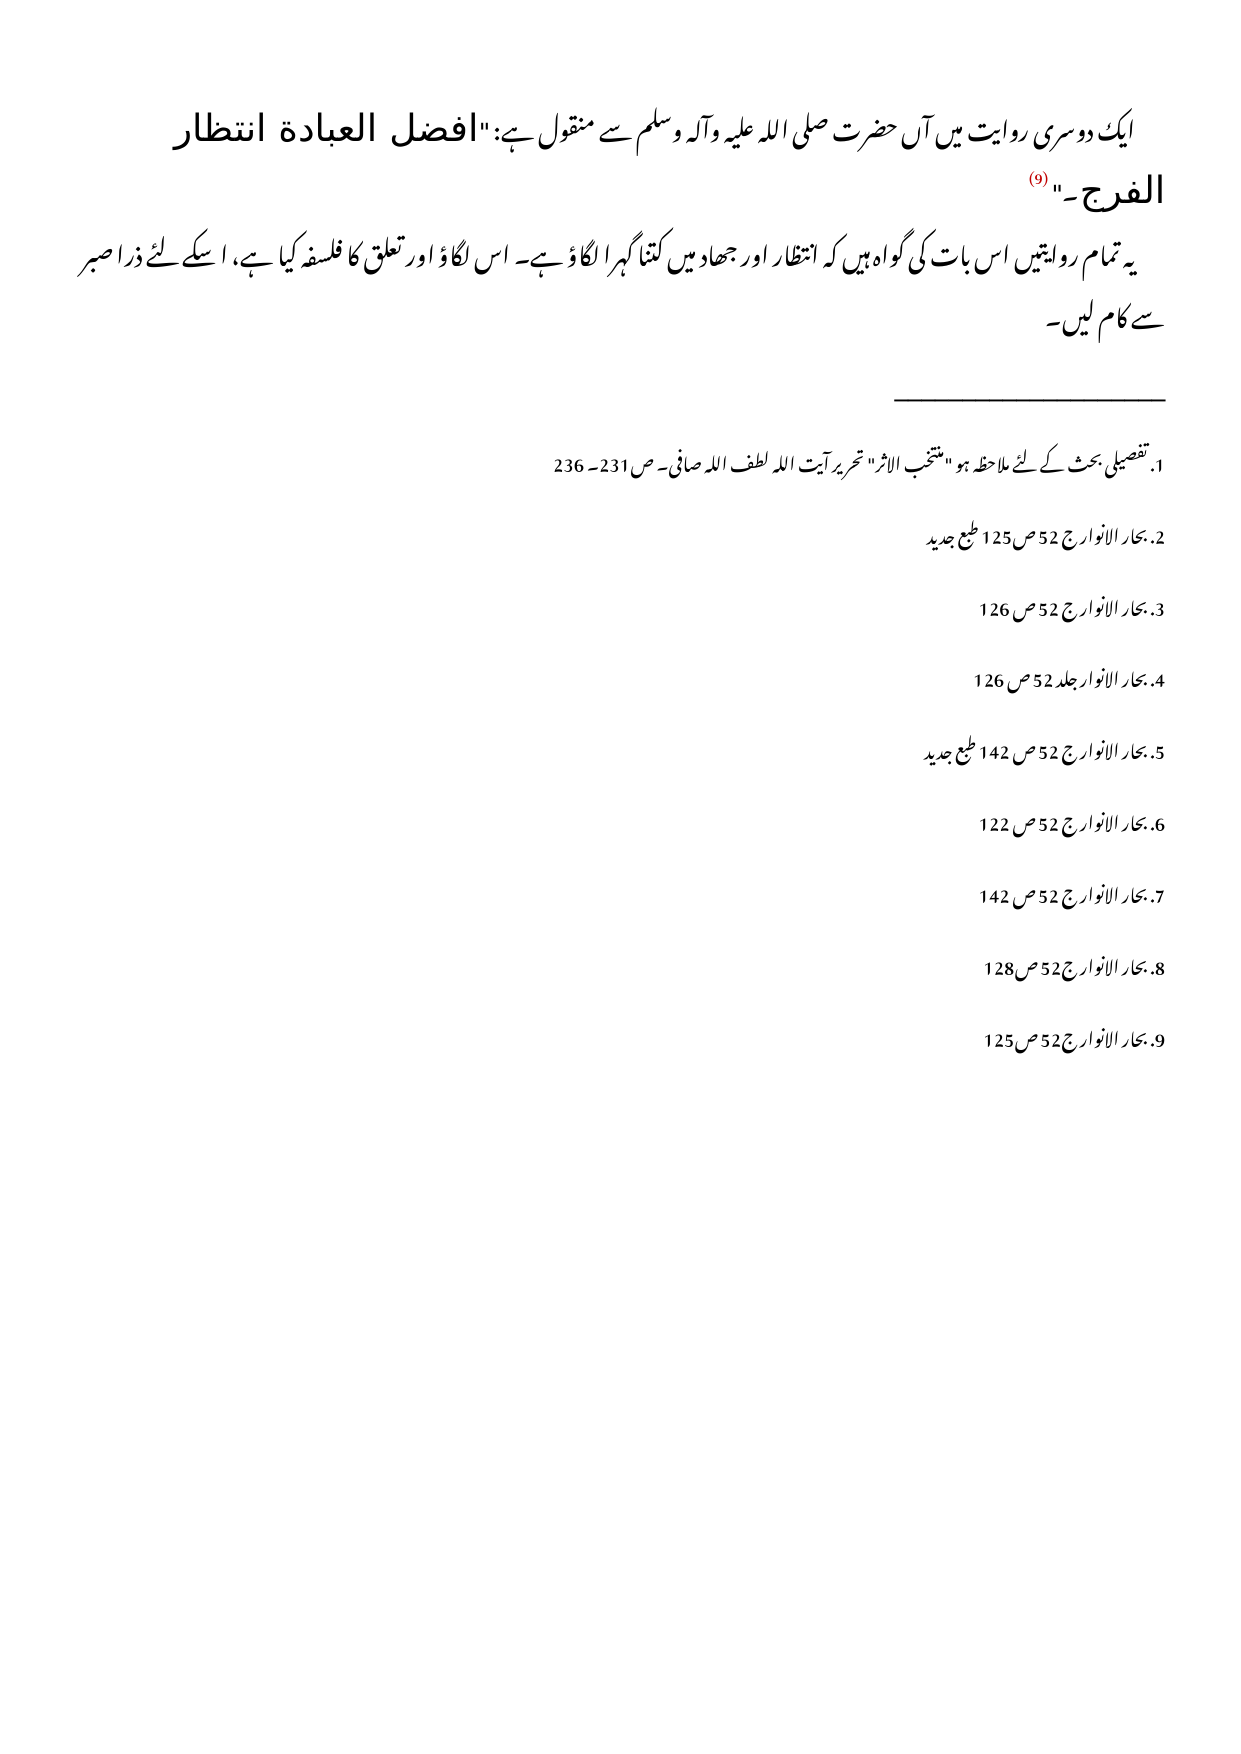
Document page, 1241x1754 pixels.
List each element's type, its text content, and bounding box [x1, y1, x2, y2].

text 3. بحار الانوار ج 52 ص 126 [75, 580, 1165, 627]
text ____________________ [75, 344, 1165, 411]
text ایک دوسری روایت میں آں حضرت صلی اللہ علیہ وآلہ وسلم سے منقول ہے: "افضل العبادة انتظار الفرج۔" (9) [75, 94, 1165, 219]
text 8. بحار الانوار ج52 ص128 [75, 939, 1165, 986]
text 5. بحار الانوار ج 52 ص 142 طبع جدید [75, 724, 1165, 771]
text 4. بحار الانوار جلد 52 ص 126 [75, 652, 1165, 699]
text 1. تفصیلی بحث کے لئے ملاحظہ ہو "منتخب الاثر" تحریر آیت الله لطف اللہ صافی۔ ص231۔ 236 [75, 436, 1165, 483]
text یہ تمام روایتیں اس بات کی گواہ ہیں کہ انتظار اور جھاد میں کتنا گہرا لگاؤ ہے۔ اس لگاؤ اور تعلق کا فلسفہ کیا ہے، ا سکے لئے ذرا صبر سے کام لیں۔ [75, 219, 1165, 344]
text 6. بحار الانوار ج 52 ص 122 [75, 796, 1165, 843]
text 9. بحار الانوار ج52 ص125 [75, 1011, 1165, 1058]
text 2. بحار الانوار ج 52 ص125 طبع جدید [75, 508, 1165, 555]
text 7. بحار الانوار ج 52 ص 142 [75, 868, 1165, 914]
